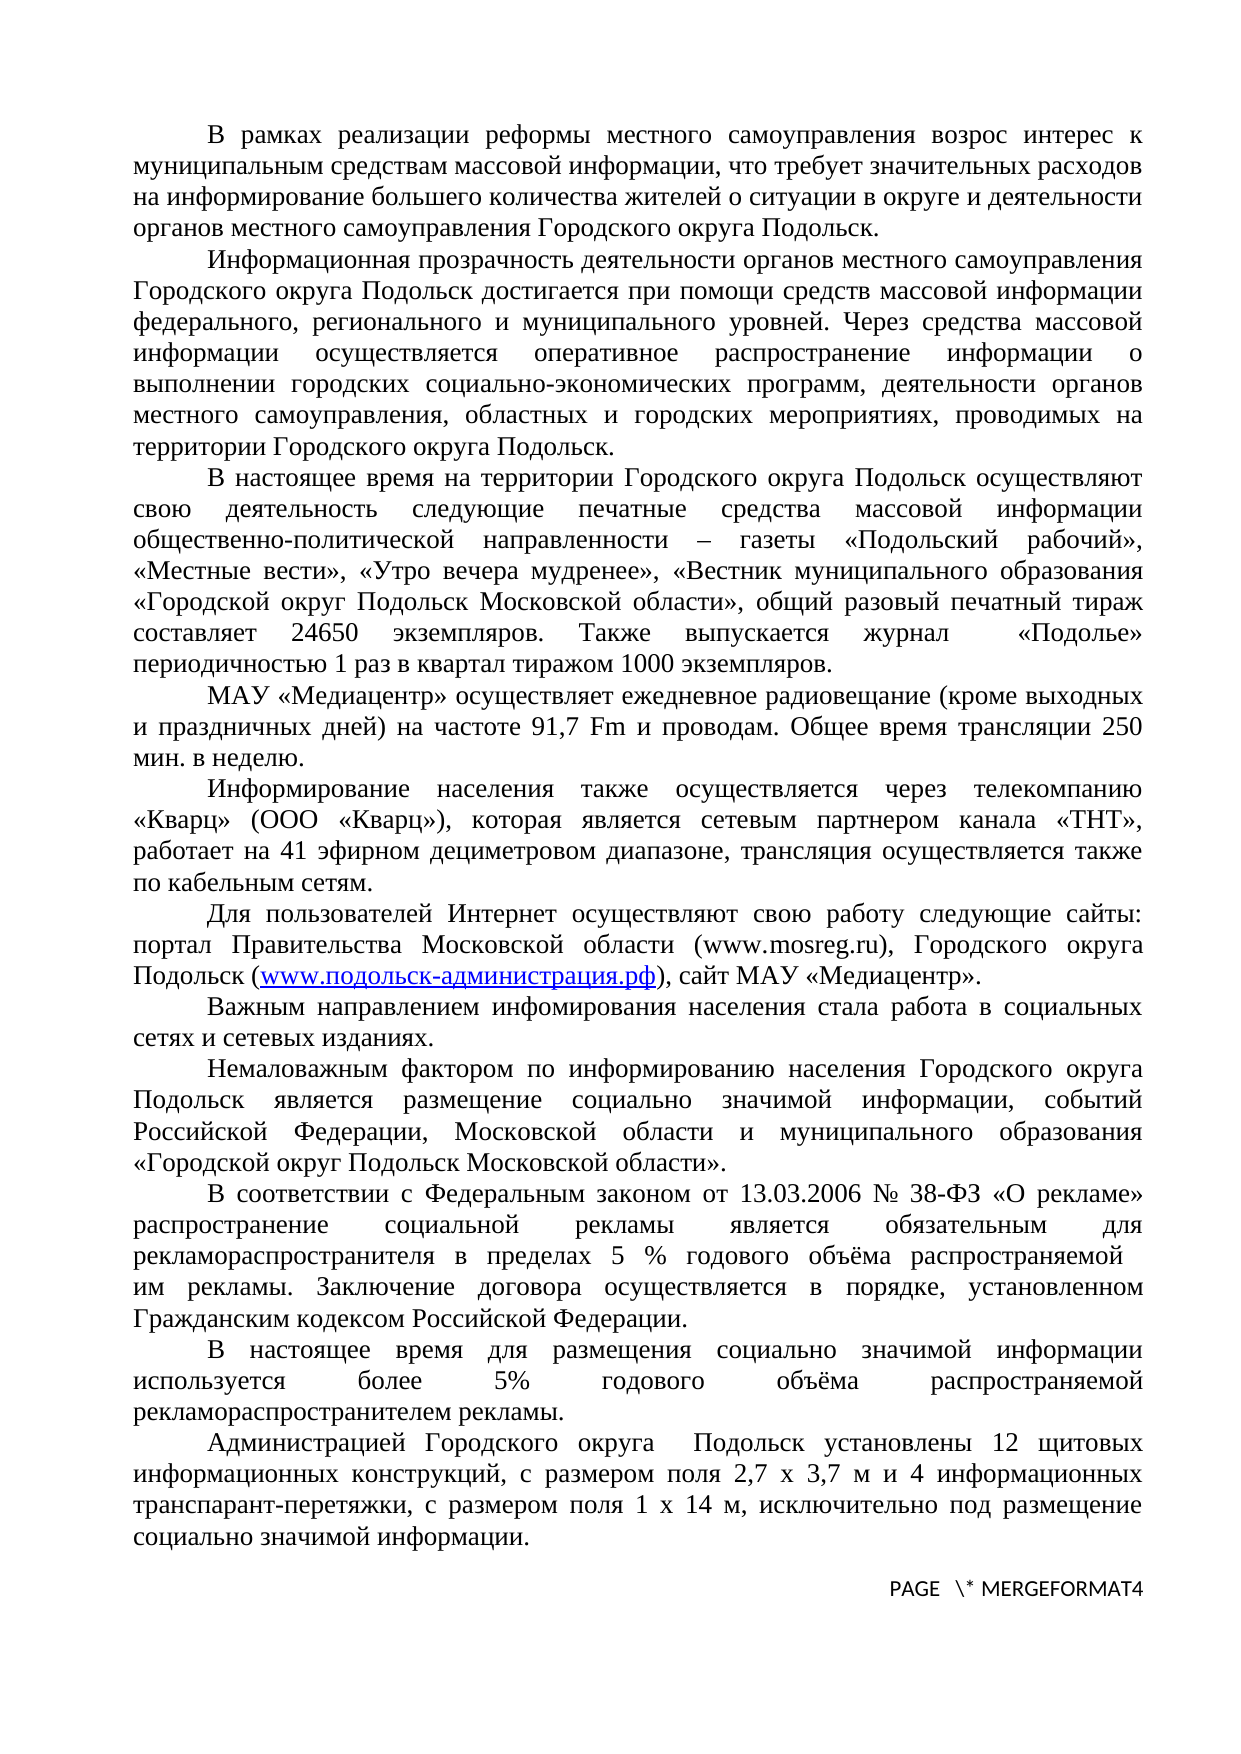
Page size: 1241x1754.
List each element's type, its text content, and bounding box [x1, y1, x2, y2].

text Информационная прозрачность деятельности органов местного самоуправления Городского округа Подольск достигается при помощи средств массовой информации федерального, регионального и муниципального уровней. Через средства массовой информации осуществляется оперативное распространение информации о выполнении городских социально-экономических программ, деятельности органов местного самоуправления, областных и городских мероприятиях, проводимых на территории Городского округа Подольск. [133, 243, 1144, 461]
text В настоящее время на территории Городского округа Подольск осуществляют свою деятельность следующие печатные средства массовой информации общественно-политической направленности – газеты «Подольский рабочий», «Местные вести», «Утро вечера мудренее», «Вестник муниципального образования «Городской округ Подольск Московской области», общий разовый печатный тираж составляет 24650 экземпляров. Также выпускается журнал «Подолье» периодичностью 1 раз в квартал тиражом 1000 экземпляров. [133, 461, 1144, 679]
text Немаловажным фактором по информированию населения Городского округа Подольск является размещение социально значимой информации, событий Российской Федерации, Московской области и муниципального образования «Городской округ Подольск Московской области». [133, 1052, 1144, 1177]
text В соответствии с Федеральным законом от 13.03.2006 № 38-ФЗ «О рекламе» распространение социальной рекламы является обязательным для рекламораспространителя в пределах 5 % годового объёма распространяемой им рекламы. Заключение договора осуществляется в порядке, установленном Гражданским кодексом Российской Федерации. [133, 1177, 1144, 1333]
text Важным направлением инфомирования населения стала работа в социальных сетях и сетевых изданиях. [133, 990, 1144, 1052]
text МАУ «Медиацентр» осуществляет ежедневное радиовещание (кроме выходных и праздничных дней) на частоте 91,7 Fm и проводам. Общее время трансляции 250 мин. в неделю. [133, 679, 1144, 772]
text Информирование населения также осуществляется через телекомпанию «Кварц» (ООО «Кварц»), которая является сетевым партнером канала «ТНТ», работает на 41 эфирном дециметровом диапазоне, трансляция осуществляется также по кабельным сетям. [133, 772, 1144, 897]
text В настоящее время для размещения социально значимой информации используется более 5% годового объёма распространяемой рекламораспространителем рекламы. [133, 1333, 1144, 1426]
text Администрацией Городского округа Подольск установлены 12 щитовых информационных конструкций, с размером поля 2,7 х 3,7 м и 4 информационных транспарант-перетяжки, с размером поля 1 х 14 м, исключительно под размещение социально значимой информации. [133, 1426, 1144, 1551]
text Для пользователей Интернет осуществляют свою работу следующие сайты: портал Правительства Московской области (www.mosreg.ru), Городского округа Подольск (www.подольск-администрация.рф), сайт МАУ «Медиацентр». [133, 897, 1144, 990]
text В рамках реализации реформы местного самоуправления возрос интерес к муниципальным средствам массовой информации, что требует значительных расходов на информирование большего количества жителей о ситуации в округе и деятельности органов местного самоуправления Городского округа Подольск. [133, 118, 1144, 243]
